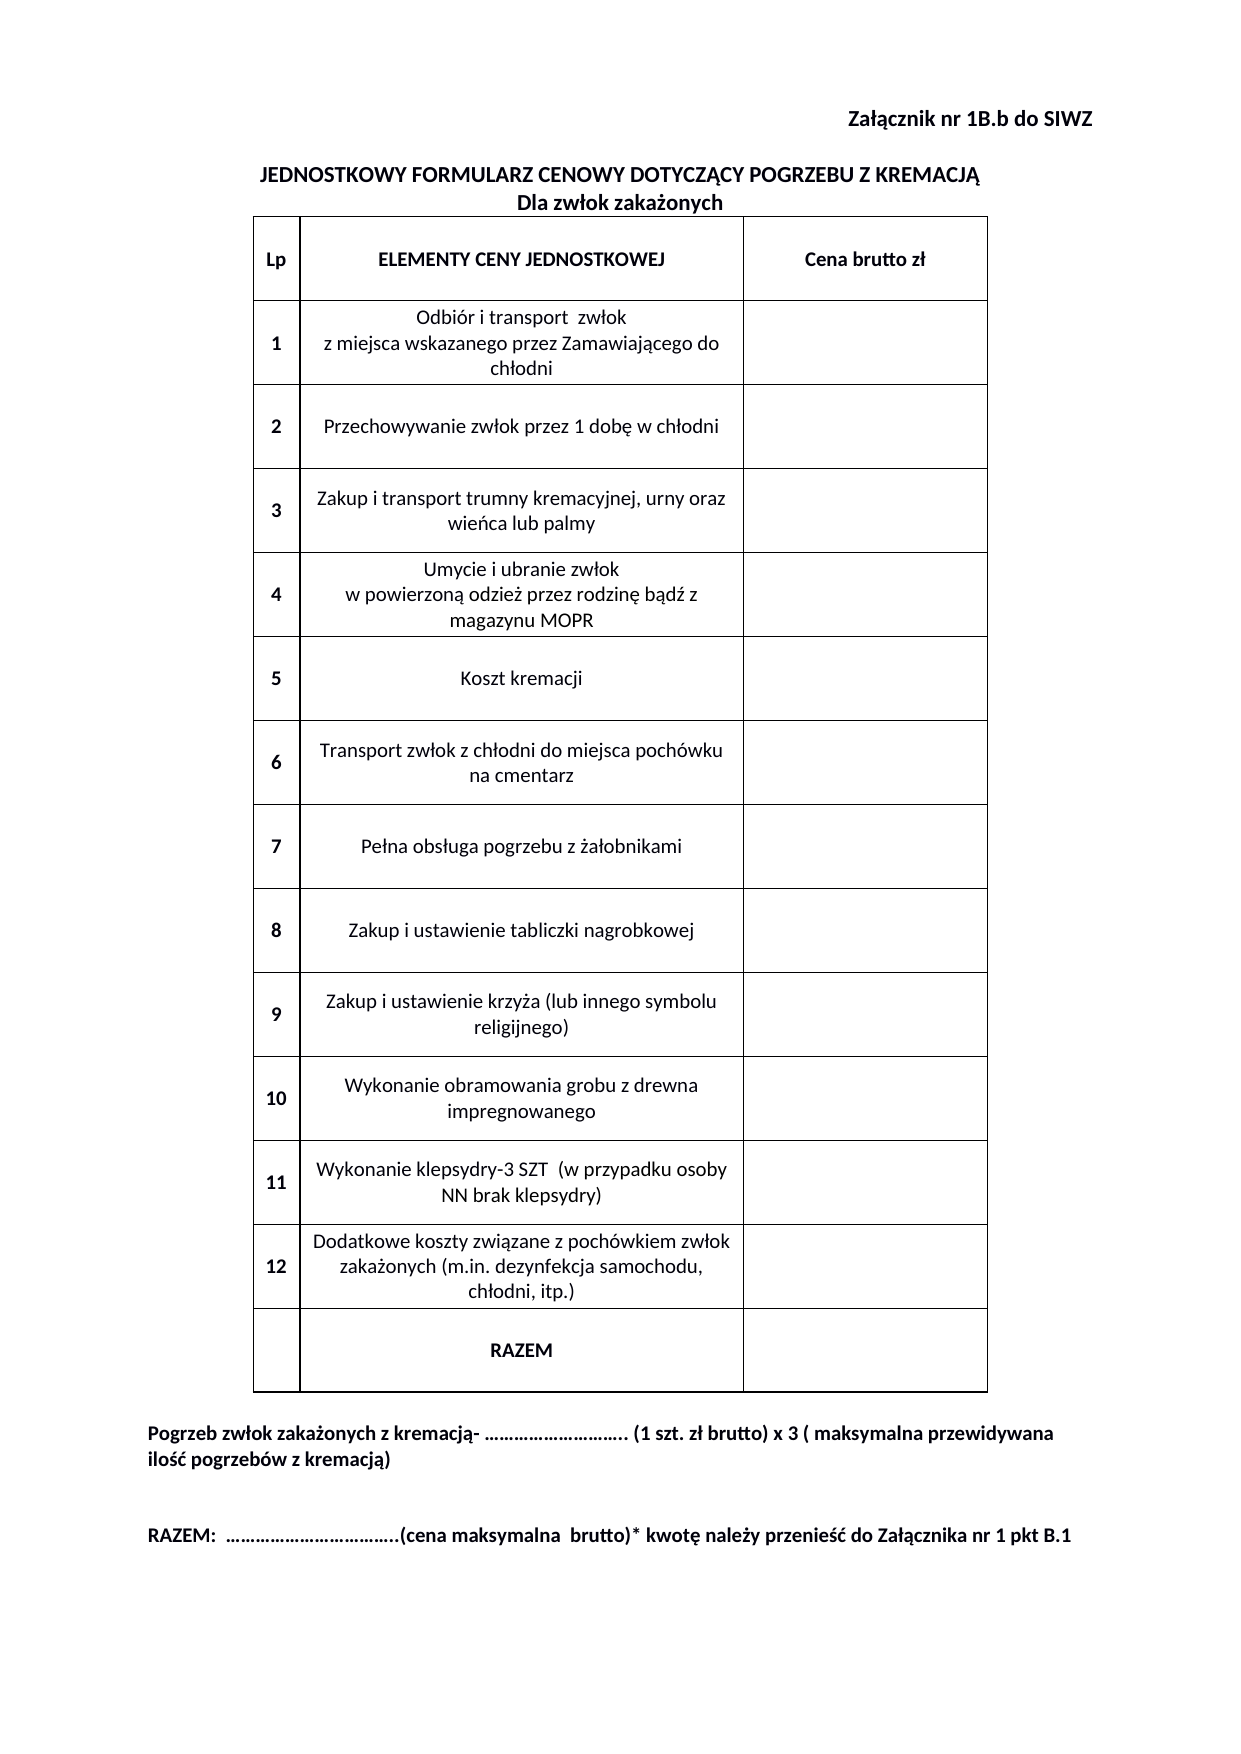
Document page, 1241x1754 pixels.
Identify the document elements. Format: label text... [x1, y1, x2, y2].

table_cell 7 [254, 805, 299, 888]
table_cell Odbiór i transport zwłok z miejsca wskazanego przez Zamawiającego do chłodni [301, 301, 743, 384]
table_cell Koszt kremacji [301, 637, 743, 720]
table_cell 10 [254, 1057, 299, 1139]
table_cell Zakup i transport trumny kremacyjnej, urny oraz wieńca lub palmy [301, 469, 743, 552]
table_cell [254, 1309, 299, 1391]
table_cell 3 [254, 469, 299, 552]
table_cell [744, 973, 987, 1056]
table_cell 5 [254, 637, 299, 720]
table_cell [744, 553, 987, 636]
table_cell [744, 1225, 987, 1307]
table_cell Przechowywanie zwłok przez 1 dobę w chłodni [301, 385, 743, 468]
table_cell 12 [254, 1225, 299, 1307]
table_cell [744, 805, 987, 888]
table_cell Umycie i ubranie zwłok w powierzoną odzież przez rodzinę bądź z magazynu MOPR [301, 553, 743, 636]
table_header Lp [254, 217, 299, 300]
table_cell 8 [254, 889, 299, 972]
table_cell 1 [254, 301, 299, 384]
table_cell 11 [254, 1141, 299, 1223]
table_cell Pełna obsługa pogrzebu z żałobnikami [301, 805, 743, 888]
table_cell [744, 637, 987, 720]
table_cell Wykonanie obramowania grobu z drewna impregnowanego [301, 1057, 743, 1139]
table_cell 4 [254, 553, 299, 636]
table_cell 2 [254, 385, 299, 468]
table_cell Zakup i ustawienie krzyża (lub innego symbolu religijnego) [301, 973, 743, 1056]
text Pogrzeb zwłok zakażonych z kremacją- ……………………….. (1 szt. zł brutto) x 3 ( maksymalna przewidywana ilość pogrzebów z kremacją) [148, 1420, 1093, 1471]
text JEDNOSTKOWY FORMULARZ CENOWY DOTYCZĄCY POGRZEBU Z KREMACJĄ [148, 160, 1093, 188]
table_header Cena brutto zł [744, 217, 987, 300]
table_cell [744, 1141, 987, 1223]
table_cell [744, 721, 987, 804]
table_cell Zakup i ustawienie tabliczki nagrobkowej [301, 889, 743, 972]
text Załącznik nr 1B.b do SIWZ [148, 104, 1093, 132]
text Dla zwłok zakażonych [148, 188, 1093, 216]
table_cell Wykonanie klepsydry-3 SZT (w przypadku osoby NN brak klepsydry) [301, 1141, 743, 1223]
table_cell [744, 889, 987, 972]
table_cell Dodatkowe koszty związane z pochówkiem zwłok zakażonych (m.in. dezynfekcja samochodu, chłodni, itp.) [301, 1225, 743, 1307]
table_cell [744, 385, 987, 468]
table_cell [744, 469, 987, 552]
table_cell [744, 301, 987, 384]
table_cell Transport zwłok z chłodni do miejsca pochówku na cmentarz [301, 721, 743, 804]
table_cell 6 [254, 721, 299, 804]
table_cell [744, 1309, 987, 1391]
table_header ELEMENTY CENY JEDNOSTKOWEJ [301, 217, 743, 300]
text RAZEM: ……………………………..(cena maksymalna brutto)* kwotę należy przenieść do Załącznika nr 1 pkt B.1 [148, 1522, 1093, 1547]
table_cell [744, 1057, 987, 1139]
table_cell 9 [254, 973, 299, 1056]
table_cell RAZEM [301, 1309, 743, 1391]
